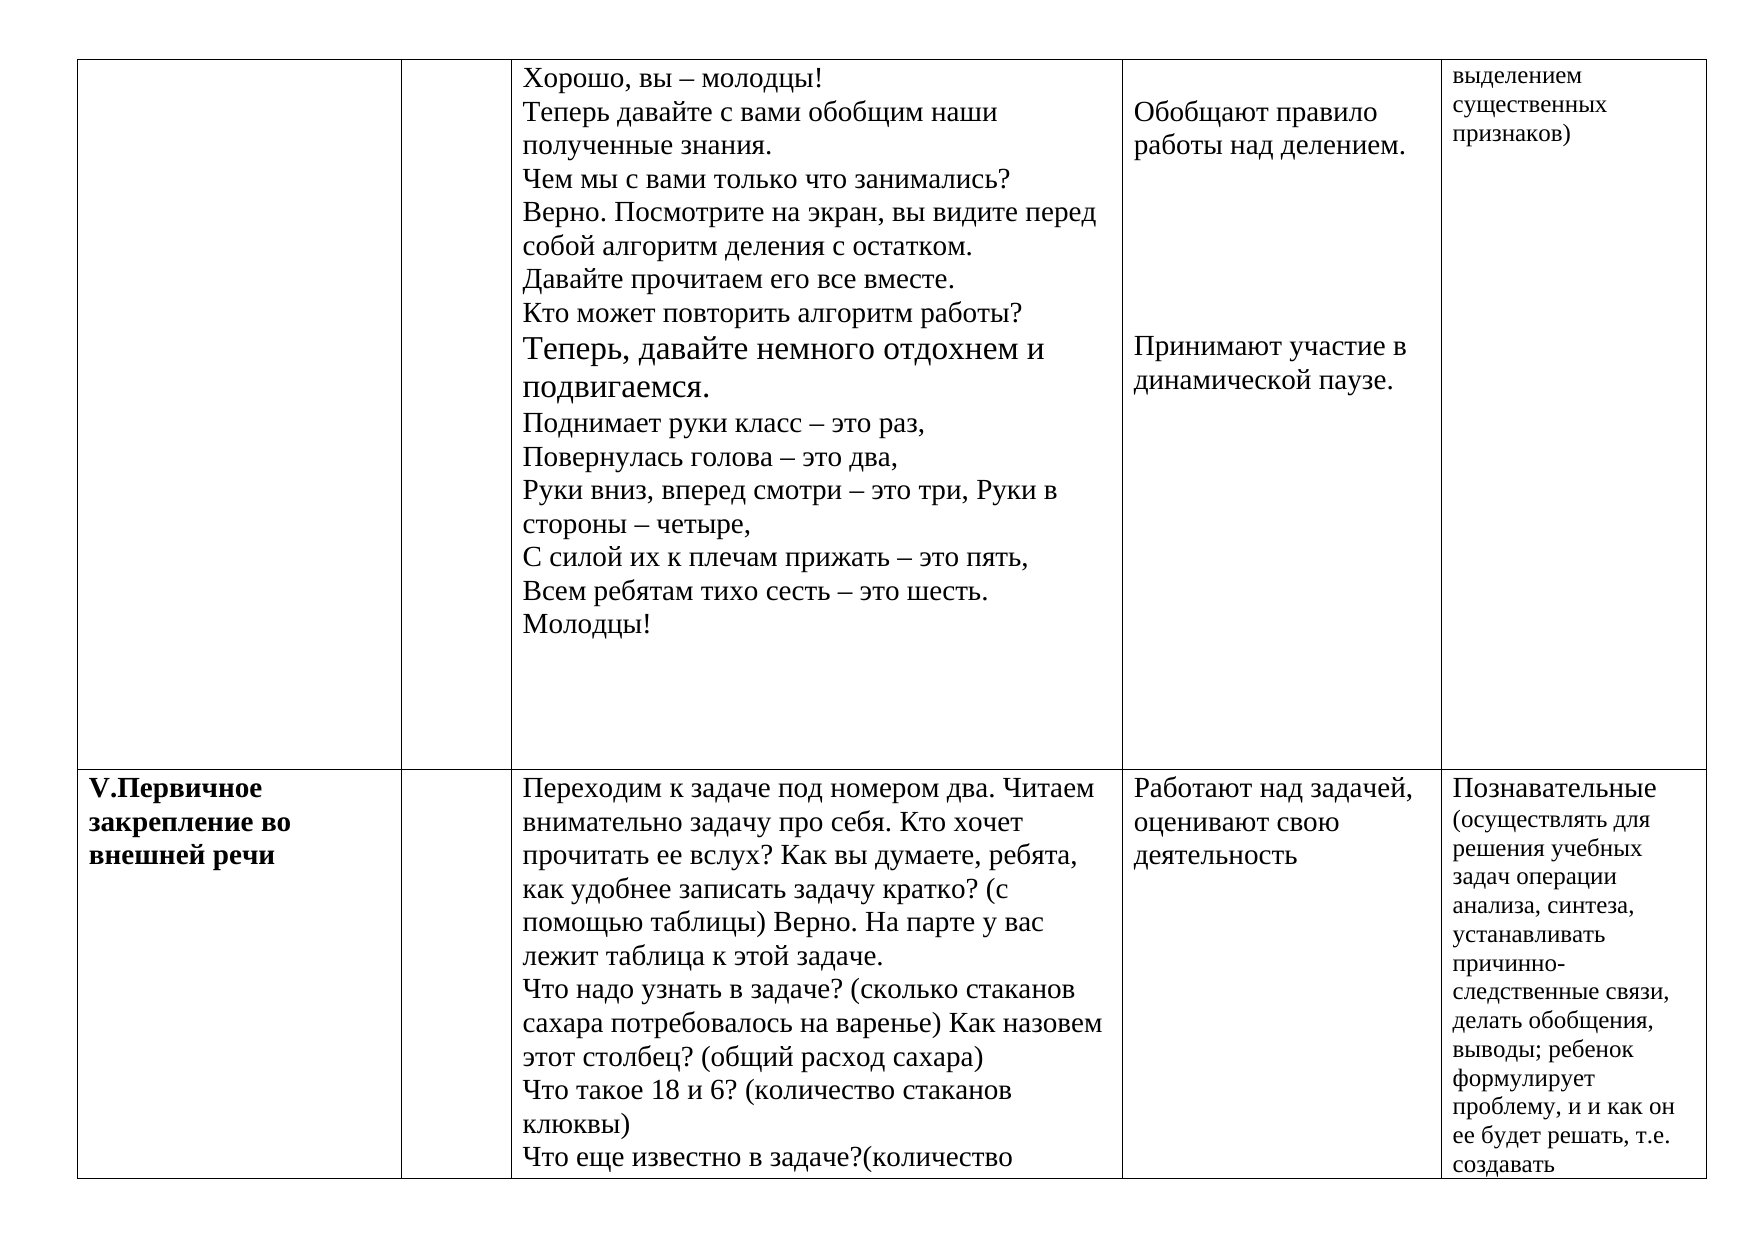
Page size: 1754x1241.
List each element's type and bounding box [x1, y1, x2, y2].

table_cell [1123, 60, 1441, 769]
table_cell [1442, 770, 1706, 1178]
table_cell [402, 60, 511, 769]
table_cell [1442, 60, 1706, 769]
table_cell [1123, 770, 1441, 1178]
table_cell [512, 770, 1122, 1178]
table_cell [402, 770, 511, 1178]
table_cell [78, 770, 401, 1178]
table_cell [78, 60, 401, 769]
table_cell [512, 60, 1122, 769]
